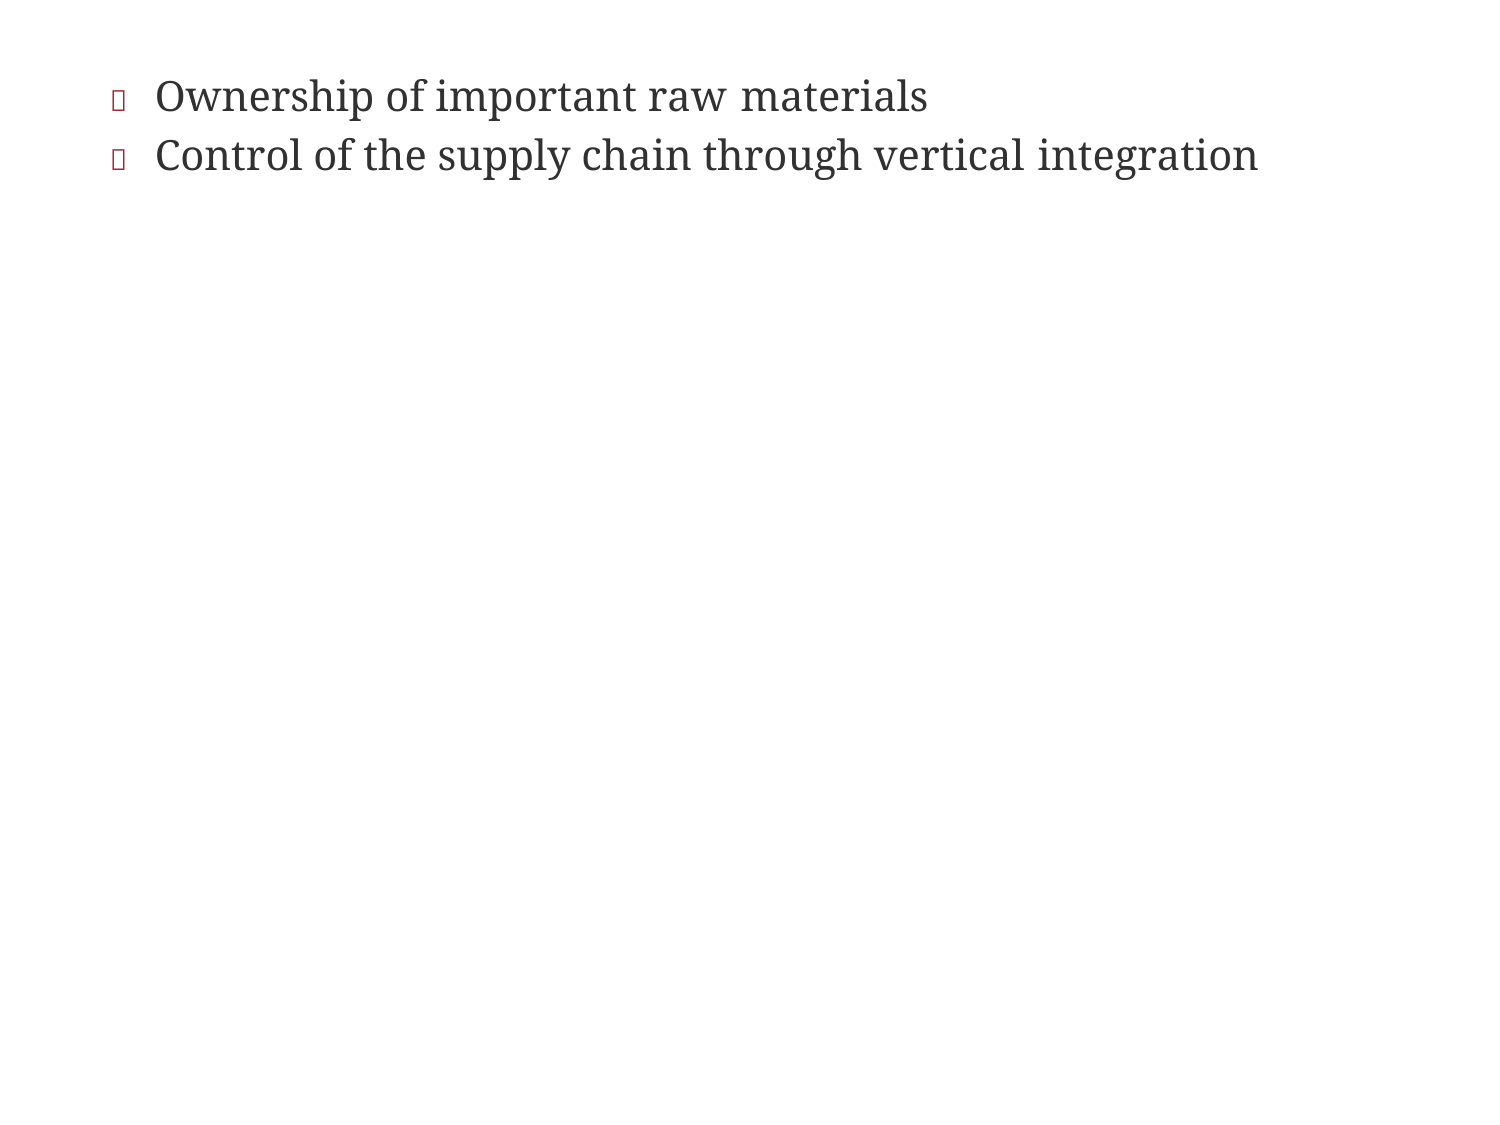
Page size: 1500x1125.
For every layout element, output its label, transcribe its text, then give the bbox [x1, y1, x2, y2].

list Ownership of important raw materials [109, 67, 1462, 123]
list Control of the supply chain through vertical integration [109, 126, 1462, 183]
